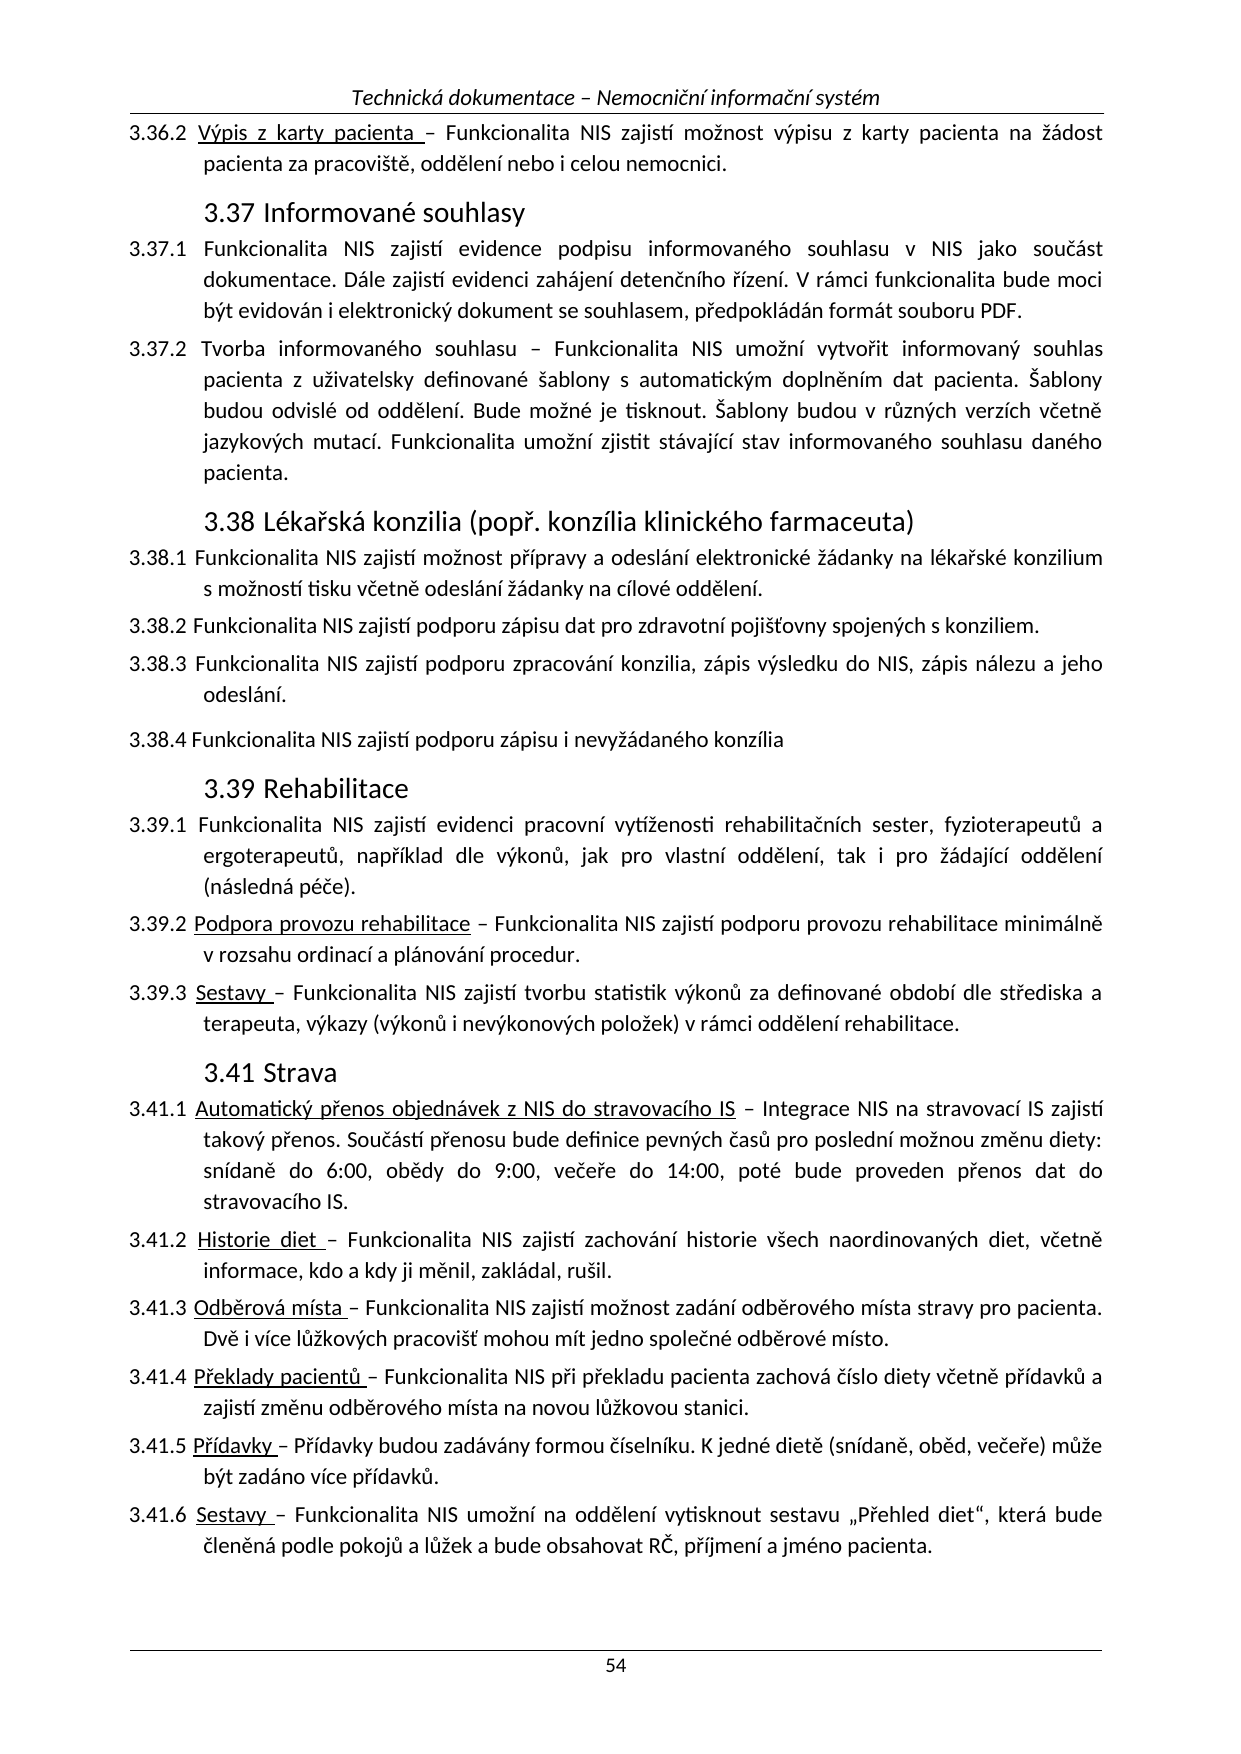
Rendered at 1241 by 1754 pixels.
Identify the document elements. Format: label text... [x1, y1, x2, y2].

text 3.41.2 Historie diet – Funkcionalita NIS zajistí zachování historie všech naordinovaných diet, včetně informace, kdo a kdy ji měnil, zakládal, rušil. [128, 1225, 1104, 1284]
text 3.41.1 Automatický přenos objednávek z NIS do stravovacího IS – Integrace NIS na stravovací IS zajistí takový přenos. Součástí přenosu bude definice pevných časů pro poslední možnou změnu diety: snídaně do 6:00, obědy do 9:00, večeře do 14:00, poté bude proveden přenos dat do stravovacího IS. [128, 1094, 1104, 1215]
text 3.38.3 Funkcionalita NIS zajistí podporu zpracování konzilia, zápis výsledku do NIS, zápis nálezu a jeho odeslání. [128, 649, 1104, 708]
text 3.37.1 Funkcionalita NIS zajistí evidence podpisu informovaného souhlasu v NIS jako součást dokumentace. Dále zajistí evidenci zahájení detenčního řízení. V rámci funkcionalita bude moci být evidován i elektronický dokument se souhlasem, předpokládán formát souboru PDF. [128, 234, 1104, 324]
text 3.38.2 Funkcionalita NIS zajistí podporu zápisu dat pro zdravotní pojišťovny spojených s konziliem. [128, 611, 1104, 639]
text 3.36.2 Výpis z karty pacienta – Funkcionalita NIS zajistí možnost výpisu z karty pacienta na žádost pacienta za pracoviště, oddělení nebo i celou nemocnici. [128, 118, 1104, 177]
text 3.41.3 Odběrová místa – Funkcionalita NIS zajistí možnost zadání odběrového místa stravy pro pacienta. Dvě i více lůžkových pracovišť mohou mít jedno společné odběrové místo. [128, 1293, 1104, 1352]
subtitle 3.39 Rehabilitace [203, 770, 1104, 805]
subtitle 3.41 Strava [203, 1054, 1104, 1089]
subtitle 3.38 Lékařská konzilia (popř. konzília klinického farmaceuta) [203, 503, 1104, 538]
text 3.41.4 Překlady pacientů – Funkcionalita NIS při překladu pacienta zachová číslo diety včetně přídavků a zajistí změnu odběrového místa na novou lůžkovou stanici. [128, 1362, 1104, 1421]
text 3.39.2 Podpora provozu rehabilitace – Funkcionalita NIS zajistí podporu provozu rehabilitace minimálně v rozsahu ordinací a plánování procedur. [128, 909, 1104, 969]
text 3.38.1 Funkcionalita NIS zajistí možnost přípravy a odeslání elektronické žádanky na lékařské konzilium s možností tisku včetně odeslání žádanky na cílové oddělení. [128, 543, 1104, 602]
text 3.39.1 Funkcionalita NIS zajistí evidenci pracovní vytíženosti rehabilitačních sester, fyzioterapeutů a ergoterapeutů, například dle výkonů, jak pro vlastní oddělení, tak i pro žádající oddělení (následná péče). [128, 810, 1104, 900]
text 3.39.3 Sestavy – Funkcionalita NIS zajistí tvorbu statistik výkonů za definované období dle střediska a terapeuta, výkazy (výkonů i nevýkonových položek) v rámci oddělení rehabilitace. [128, 978, 1104, 1037]
text 3.38.4 Funkcionalita NIS zajistí podporu zápisu i nevyžádaného konzília [128, 725, 1104, 753]
subtitle 3.37 Informované souhlasy [203, 194, 1104, 229]
text 3.37.2 Tvorba informovaného souhlasu – Funkcionalita NIS umožní vytvořit informovaný souhlas pacienta z uživatelsky definované šablony s automatickým doplněním dat pacienta. Šablony budou odvislé od oddělení. Bude možné je tisknout. Šablony budou v různých verzích včetně jazykových mutací. Funkcionalita umožní zjistit stávající stav informovaného souhlasu daného pacienta. [128, 334, 1104, 486]
text 3.41.6 Sestavy – Funkcionalita NIS umožní na oddělení vytisknout sestavu „Přehled diet“, která bude členěná podle pokojů a lůžek a bude obsahovat RČ, příjmení a jméno pacienta. [128, 1500, 1104, 1559]
text 3.41.5 Přídavky – Přídavky budou zadávány formou číselníku. K jedné dietě (snídaně, oběd, večeře) může být zadáno více přídavků. [128, 1431, 1104, 1490]
